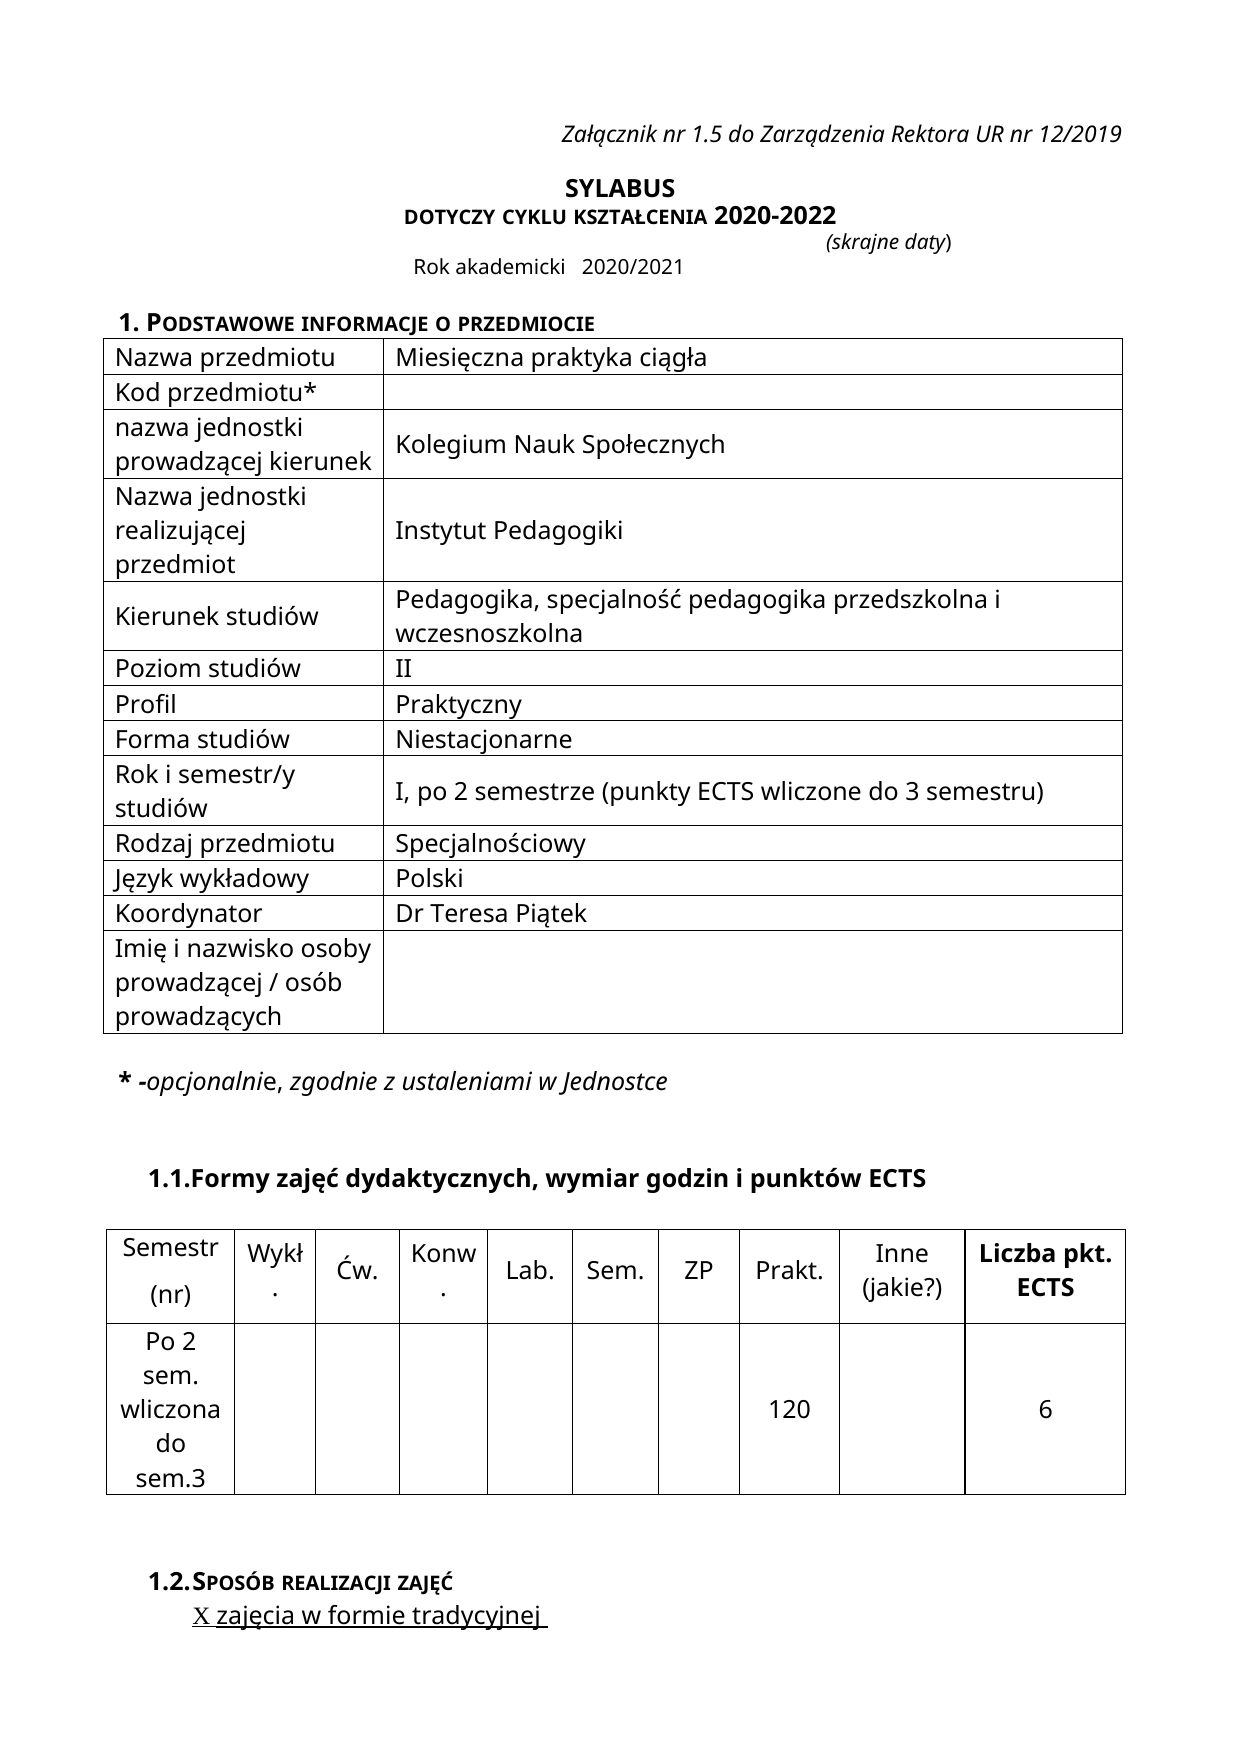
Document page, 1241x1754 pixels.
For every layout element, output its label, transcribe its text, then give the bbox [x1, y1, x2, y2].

table_cell Poziom studiów [104, 651, 383, 685]
table_cell Po 2 sem. wliczona do sem.3 [107, 1324, 234, 1494]
table_cell [316, 1324, 399, 1494]
table_header Nazwa przedmiotu [104, 339, 383, 373]
table_cell Rodzaj przedmiotu [104, 826, 383, 860]
table_cell Polski [384, 861, 1122, 895]
table_cell [384, 375, 1122, 408]
table_cell Pedagogika, specjalność pedagogika przedszkolna i wczesnoszkolna [384, 582, 1122, 650]
table_header Miesięczna praktyka ciągła [384, 339, 1122, 373]
table_cell Kierunek studiów [104, 582, 383, 650]
table_header Ćw. [316, 1230, 399, 1323]
table_cell Rok i semestr/y studiów [104, 756, 383, 824]
table_header Liczba pkt. ECTS [966, 1230, 1125, 1323]
text SYLABUS [118, 170, 1122, 204]
table_cell nazwa jednostki prowadzącej kierunek [104, 410, 383, 478]
table_header Sem. [573, 1230, 658, 1323]
text Rok akademicki 2020/2021 [118, 254, 1122, 279]
text Załącznik nr 1.5 do Zarządzenia Rektora UR nr 12/2019 [118, 118, 1122, 149]
text dotyczy cyklu kształcenia 2020-2022 [118, 204, 1122, 229]
table_header Inne (jakie?) [840, 1230, 964, 1323]
table_cell I, po 2 semestrze (punkty ECTS wliczone do 3 semestru) [384, 756, 1122, 824]
table_cell [840, 1324, 964, 1494]
table_cell Język wykładowy [104, 861, 383, 895]
table_header Lab. [488, 1230, 572, 1323]
table_cell [488, 1324, 572, 1494]
table_cell Imię i nazwisko osoby prowadzącej / osób prowadzących [104, 931, 383, 1033]
table_cell [400, 1324, 487, 1494]
table_cell [659, 1324, 739, 1494]
table_header Konw. [400, 1230, 487, 1323]
table_cell Profil [104, 686, 383, 720]
table_cell Forma studiów [104, 721, 383, 755]
table_cell Instytut Pedagogiki [384, 479, 1122, 581]
table_cell Koordynator [104, 896, 383, 930]
table_cell [235, 1324, 315, 1494]
table_cell Kolegium Nauk Społecznych [384, 410, 1122, 478]
text X zajęcia w formie tradycyjnej [192, 1597, 1122, 1632]
table_cell 120 [740, 1324, 839, 1494]
table_cell [573, 1324, 658, 1494]
text 1. Podstawowe informacje o przedmiocie [118, 304, 1122, 338]
table_cell Praktyczny [384, 686, 1122, 720]
text * -opcjonalnie, zgodnie z ustaleniami w Jednostce [118, 1063, 1122, 1097]
text (skrajne daty) [118, 229, 1122, 254]
table_header ZP [659, 1230, 739, 1323]
table_cell Dr Teresa Piątek [384, 896, 1122, 930]
table_cell Specjalnościowy [384, 826, 1122, 860]
text 1.1.Formy zajęć dydaktycznych, wymiar godzin i punktów ECTS [148, 1161, 1122, 1195]
text 1.2. Sposób realizacji zajęć [148, 1563, 1122, 1597]
table_header Wykł. [235, 1230, 315, 1323]
table_cell II [384, 651, 1122, 685]
table_cell Kod przedmiotu* [104, 375, 383, 408]
table_cell 6 [966, 1324, 1125, 1494]
table_cell Niestacjonarne [384, 721, 1122, 755]
table_header Prakt. [740, 1230, 839, 1323]
table_cell Nazwa jednostki realizującej przedmiot [104, 479, 383, 581]
table_header Semestr (nr) [107, 1230, 234, 1323]
table_cell [384, 931, 1122, 1033]
